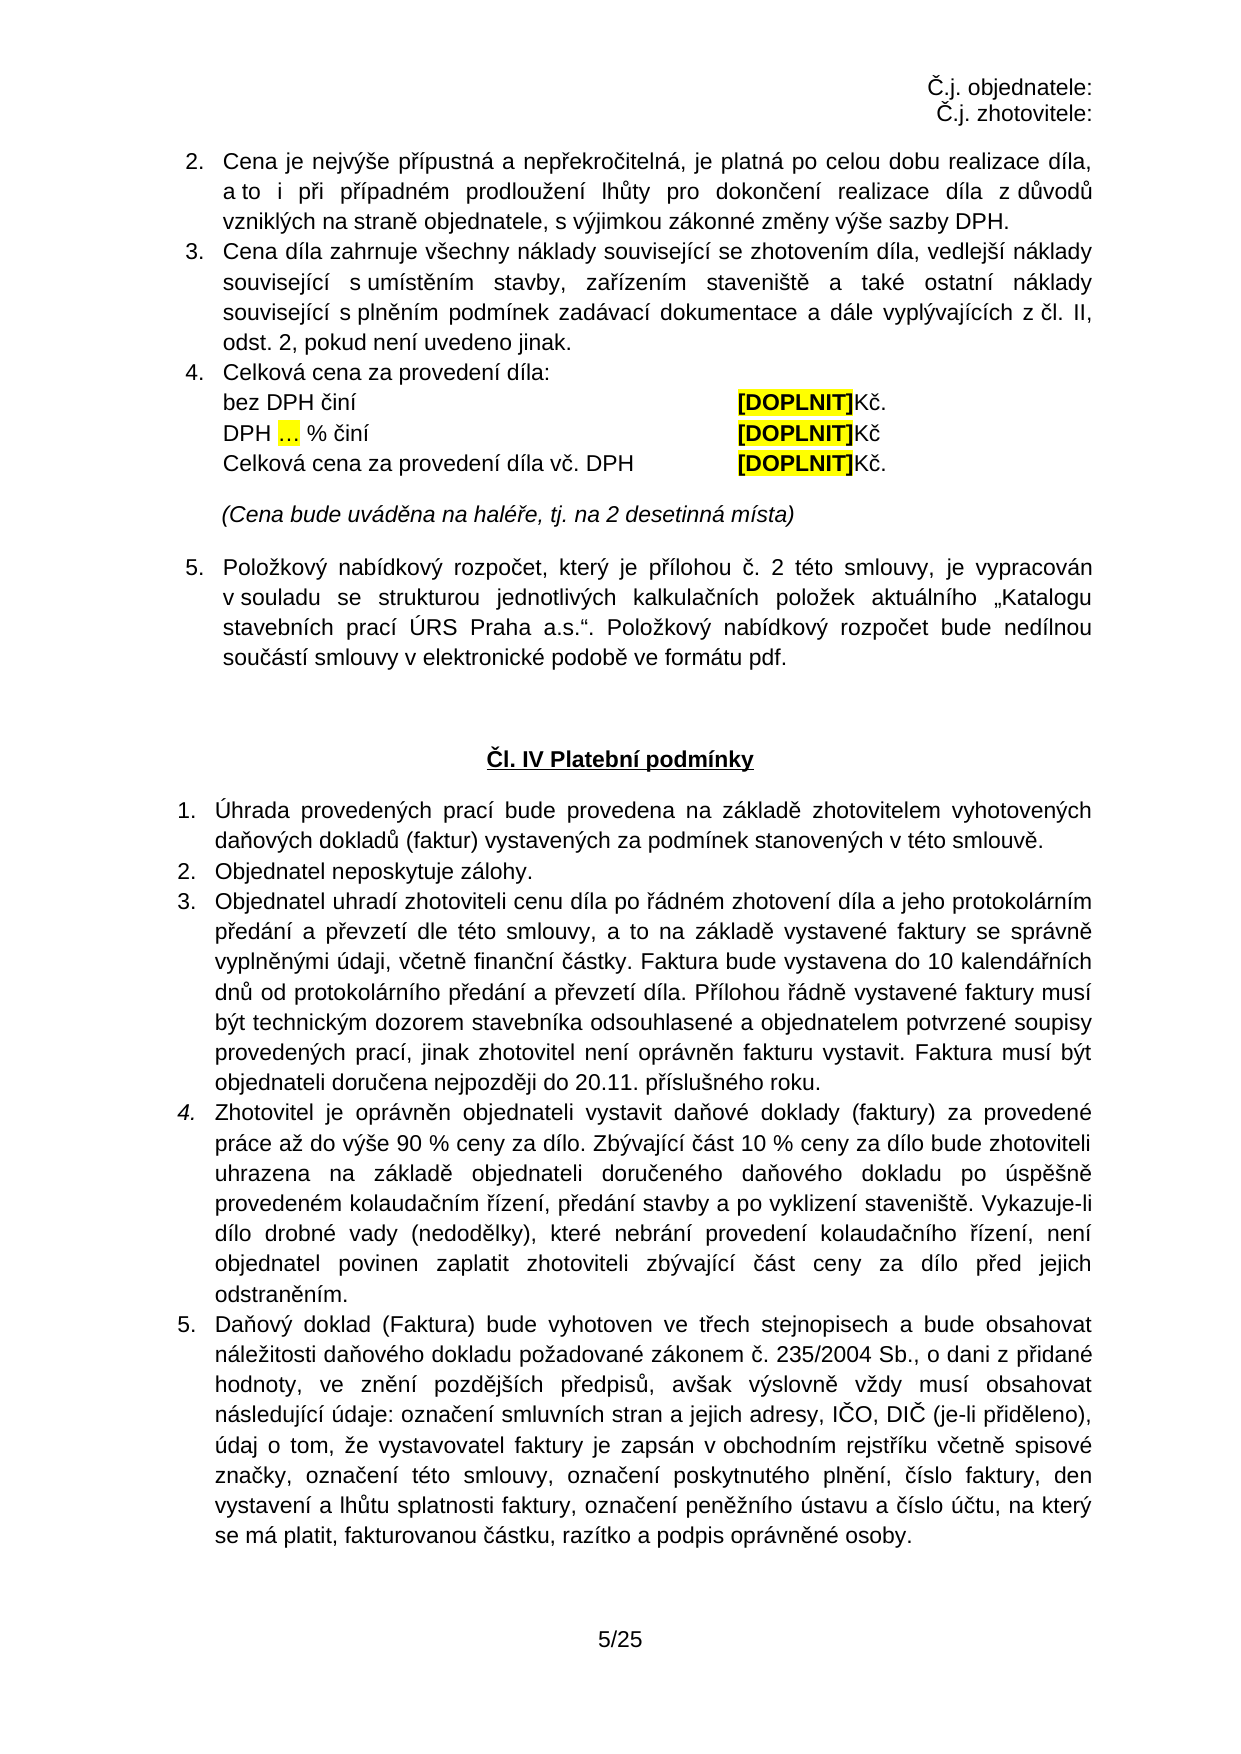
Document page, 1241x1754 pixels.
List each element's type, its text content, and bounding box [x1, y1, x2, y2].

list Objednatel neposkytuje zálohy. [177, 858, 1093, 884]
list Objednatel uhradí zhotoviteli cenu díla po řádném zhotovení díla a jeho protokolárním předání a převzetí dle této smlouvy, a to na základě vystavené faktury se správně vyplněnými údaji, včetně finanční částky. Faktura bude vystavena do 10 kalendářních dnů od protokolárního předání a převzetí díla. Přílohou řádně vystavené faktury musí být technickým dozorem stavebníka odsouhlasené a objednatelem potvrzené soupisy provedených prací, jinak zhotovitel není oprávněn fakturu vystavit. Faktura musí být objednateli doručena nejpozději do 20.11. příslušného roku. [177, 888, 1093, 1095]
list bez DPH činí [DOPLNIT]Kč. [223, 389, 738, 416]
list Položkový nabídkový rozpočet, který je přílohou č. 2 této smlouvy, je vypracován v souladu se strukturou jednotlivých kalkulačních položek aktuálního „Katalogu stavebních prací ÚRS Praha a.s.“. Položkový nabídkový rozpočet bude nedílnou součástí smlouvy v elektronické podobě ve formátu pdf. [185, 553, 1093, 670]
list Úhrada provedených prací bude provedena na základě zhotovitelem vyhotovených daňových dokladů (faktur) vystavených za podmínek stanovených v této smlouvě. [177, 797, 1093, 854]
text (Cena bude uváděna na haléře, tj. na 2 desetinná místa) [148, 501, 1093, 527]
list bez DPH činí [DOPLNIT]Kč. [853, 389, 1093, 416]
text Čl. IV Platební podmínky [148, 746, 1093, 772]
list DPH … % činí [DOPLNIT]Kč [223, 419, 1093, 446]
list Zhotovitel je oprávněn objednateli vystavit daňové doklady (faktury) za provedené práce až do výše 90 % ceny za dílo. Zbývající část 10 % ceny za dílo bude zhotoviteli uhrazena na základě objednateli doručeného daňového dokladu po úspěšně provedeném kolaudačním řízení, předání stavby a po vyklizení staveniště. Vykazuje-li dílo drobné vady (nedodělky), které nebrání provedení kolaudačního řízení, není objednatel povinen zaplatit zhotoviteli zbývající část ceny za dílo před jejich odstraněním. [177, 1099, 1093, 1307]
list Daňový doklad (Faktura) bude vyhotoven ve třech stejnopisech a bude obsahovat náležitosti daňového dokladu požadované zákonem č. 235/2004 Sb., o dani z přidané hodnoty, ve znění pozdějších předpisů, avšak výslovně vždy musí obsahovat následující údaje: označení smluvních stran a jejich adresy, IČO, DIČ (je-li přiděleno), údaj o tom, že vystavovatel faktury je zapsán v obchodním rejstříku včetně spisové značky, označení této smlouvy, označení poskytnutého plnění, číslo faktury, den vystavení a lhůtu splatnosti faktury, označení peněžního ústavu a číslo účtu, na který se má platit, fakturovanou částku, razítko a podpis oprávněné osoby. [177, 1311, 1093, 1548]
list Celková cena za provedení díla: [185, 359, 1093, 385]
list Cena díla zahrnuje všechny náklady související se zhotovením díla, vedlejší náklady související s umístěním stavby, zařízením staveniště a také ostatní náklady související s plněním podmínek zadávací dokumentace a dále vyplývajících z čl. II, odst. 2, pokud není uvedeno jinak. [185, 238, 1093, 355]
list Celková cena za provedení díla vč. DPH [DOPLNIT]Kč. [853, 450, 1093, 476]
list Cena je nejvýše přípustná a nepřekročitelná, je platná po celou dobu realizace díla, a to i při případném prodloužení lhůty pro dokončení realizace díla z důvodů vzniklých na straně objednatele, s výjimkou zákonné změny výše sazby DPH. [185, 148, 1093, 234]
list Celková cena za provedení díla vč. DPH [DOPLNIT]Kč. [223, 450, 738, 476]
